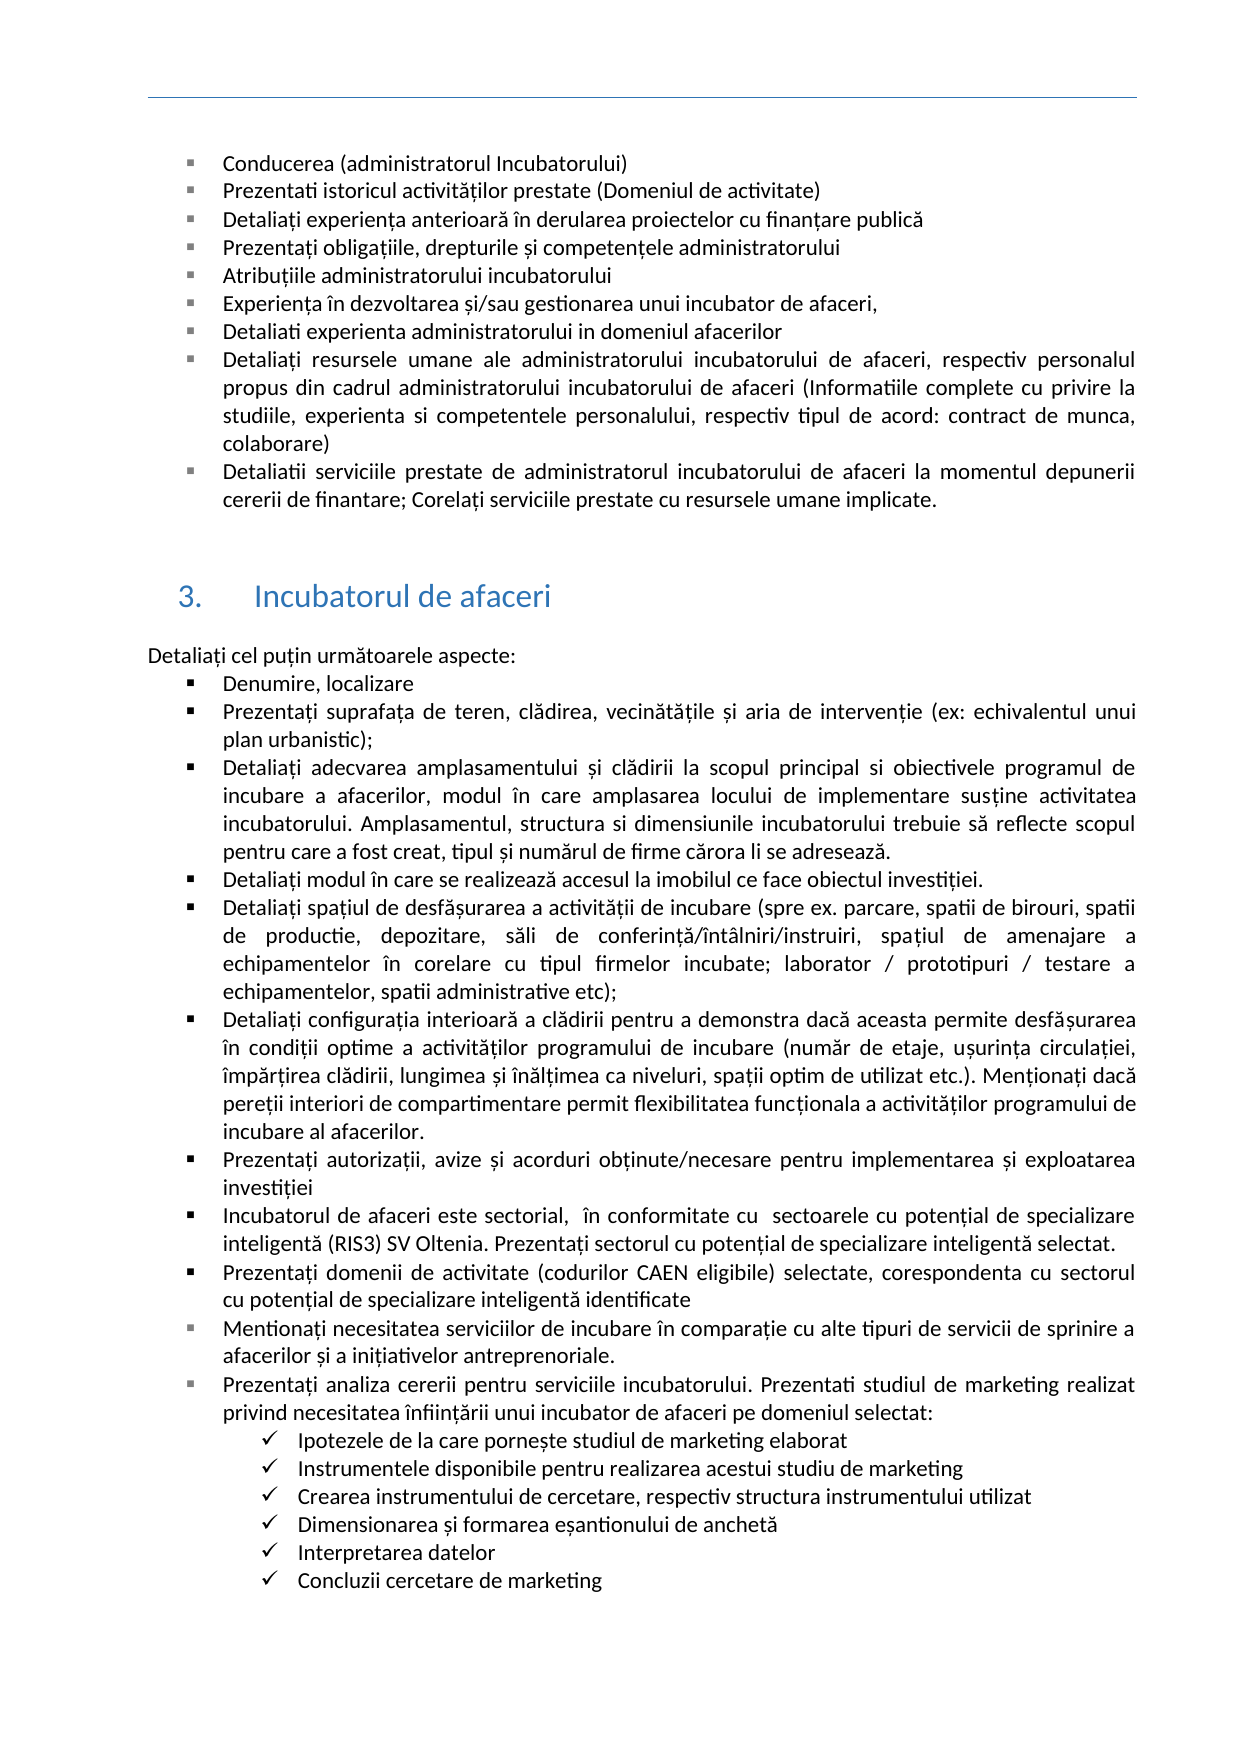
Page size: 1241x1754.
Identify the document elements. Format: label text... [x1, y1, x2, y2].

list Experiența în dezvoltarea și/sau gestionarea unui incubator de afaceri, [185, 289, 1137, 317]
list Prezentați obligaţiile, drepturile şi competenţele administratorului [185, 233, 1137, 261]
list Prezentaţi autorizații, avize și acorduri obținute/necesare pentru implementarea și exploatarea investiției [185, 1146, 1137, 1202]
list Prezentati istoricul activităților prestate (Domeniul de activitate) [185, 177, 1137, 205]
subtitle Incubatorul de afaceri [177, 575, 1137, 616]
list Incubatorul de afaceri este sectorial, în conformitate cu sectoarele cu potențial de specializare inteligentă (RIS3) SV Oltenia. Prezentați sectorul cu potențial de specializare inteligentă selectat. [185, 1202, 1137, 1258]
list Prezentaţi analiza cererii pentru serviciile incubatorului. Prezentati studiul de marketing realizat privind necesitatea înființării unui incubator de afaceri pe domeniul selectat: [185, 1370, 1137, 1426]
list Interpretarea datelor [260, 1538, 1137, 1566]
list Conducerea (administratorul Incubatorului) [185, 149, 1137, 177]
list Prezentaţi suprafața de teren, clădirea, vecinătăţile şi aria de intervenţie (ex: echivalentul unui plan urbanistic); [185, 697, 1137, 753]
list Detaliaţi adecvarea amplasamentului și clădirii la scopul principal si obiectivele programul de incubare a afacerilor, modul în care amplasarea locului de implementare susţine activitatea incubatorului. Amplasamentul, structura si dimensiunile incubatorului trebuie să reflecte scopul pentru care a fost creat, tipul şi numărul de firme cărora li se adresează. [185, 753, 1137, 865]
list Denumire, localizare [185, 669, 1137, 697]
list Mentionați necesitatea serviciilor de incubare în comparație cu alte tipuri de servicii de sprinire a afacerilor și a inițiativelor antreprenoriale. [185, 1314, 1137, 1370]
list Detaliati experienta administratorului in domeniul afacerilor [185, 317, 1137, 345]
list Ipotezele de la care pornește studiul de marketing elaborat [260, 1426, 1137, 1454]
list Concluzii cercetare de marketing [260, 1566, 1137, 1594]
text Detaliați cel puțin următoarele aspecte: [148, 641, 1137, 669]
list Detaliaţi configuraţia interioară a clădirii pentru a demonstra dacă aceasta permite desfăşurarea în condiţii optime a activităţilor programului de incubare (număr de etaje, uşurinţa circulaţiei, împărţirea clădirii, lungimea şi înălţimea ca niveluri, spaţii optim de utilizat etc.). Menţionaţi dacă pereţii interiori de compartimentare permit flexibilitatea funcţionala a activităţilor programului de incubare al afacerilor. [185, 1005, 1137, 1146]
list Crearea instrumentului de cercetare, respectiv structura instrumentului utilizat [260, 1482, 1137, 1510]
list Instrumentele disponibile pentru realizarea acestui studiu de marketing [260, 1454, 1137, 1482]
list Detaliaţi spaţiul de desfăşurarea a activităţii de incubare (spre ex. parcare, spatii de birouri, spatii de productie, depozitare, săli de conferință/întâlniri/instruiri, spaţiul de amenajare a echipamentelor în corelare cu tipul firmelor incubate; laborator / prototipuri / testare a echipamentelor, spatii administrative etc); [185, 893, 1137, 1005]
list Detaliaţi modul în care se realizează accesul la imobilul ce face obiectul investiției. [185, 865, 1137, 893]
list Dimensionarea și formarea eșantionului de anchetă [260, 1510, 1137, 1538]
list Detaliați resursele umane ale administratorului incubatorului de afaceri, respectiv personalul propus din cadrul administratorului incubatorului de afaceri (Informatiile complete cu privire la studiile, experienta si competentele personalului, respectiv tipul de acord: contract de munca, colaborare) [185, 345, 1137, 457]
list Atribuţiile administratorului incubatorului [185, 261, 1137, 289]
list Prezentați domenii de activitate (codurilor CAEN eligibile) selectate, corespondenta cu sectorul cu potențial de specializare inteligentă identificate [185, 1258, 1137, 1314]
list Detaliați experiența anterioară în derularea proiectelor cu finanțare publică [185, 205, 1137, 233]
list Detaliatii serviciile prestate de administratorul incubatorului de afaceri la momentul depunerii cererii de finantare; Corelați serviciile prestate cu resursele umane implicate. [185, 457, 1137, 513]
